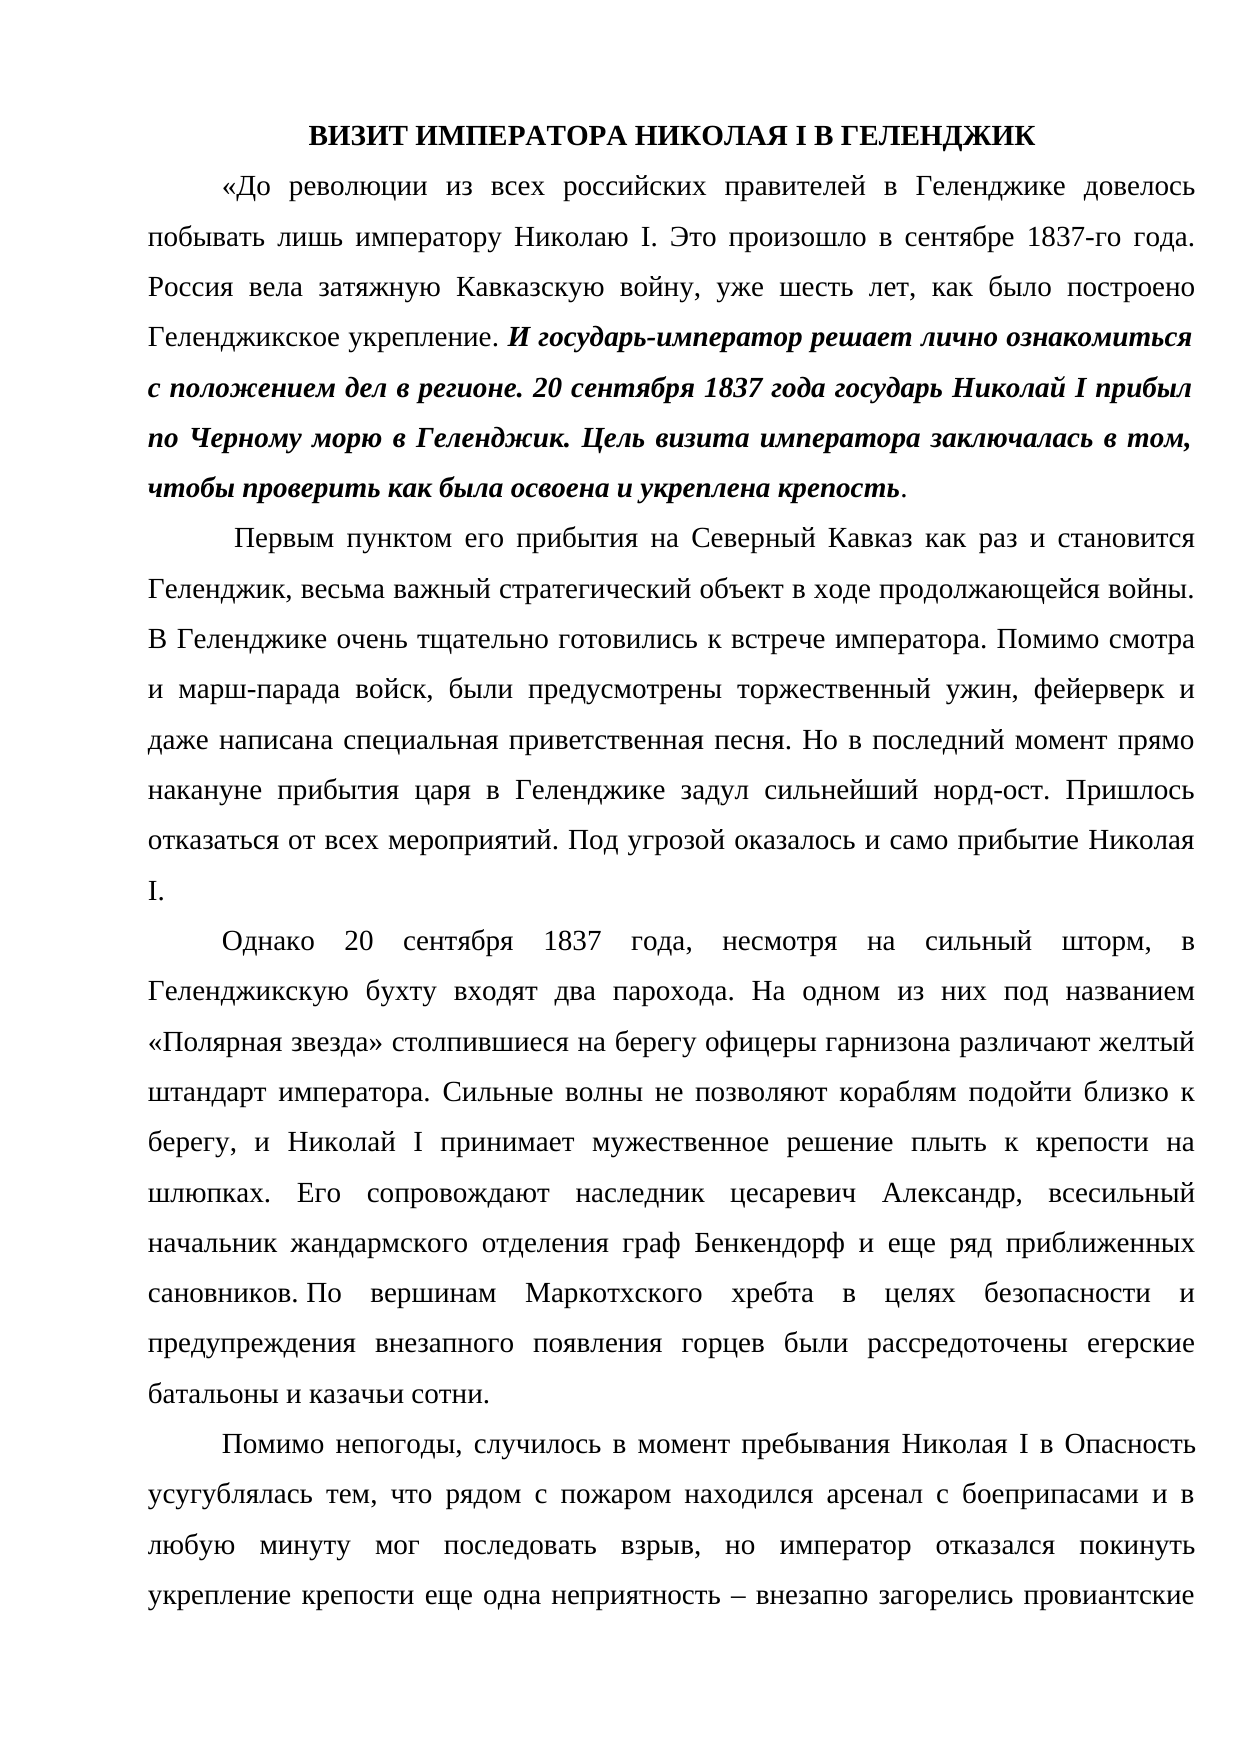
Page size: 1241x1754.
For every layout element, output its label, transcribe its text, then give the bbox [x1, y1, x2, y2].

text «До революции из всех российских правителей в Геленджике довелось побывать лишь императору Николаю I. Это произошло в сентябре 1837-го года. Россия вела затяжную Кавказскую войну, уже шесть лет, как было построено Геленджикское укрепление. И государь-император решает лично ознакомиться с положением дел в регионе. 20 сентября 1837 года государь Николай I прибыл по Черному морю в Геленджик. Цель визита императора заключалась в том, чтобы проверить как была освоена и укреплена крепость. [148, 168, 1196, 504]
text Однако 20 сентября 1837 года, несмотря на сильный шторм, в Геленджикскую бухту входят два парохода. На одном из них под названием «Полярная звезда» столпившиеся на берегу офицеры гарнизона различают желтый штандарт императора. Сильные волны не позволяют кораблям подойти близко к берегу, и Николай I принимает мужественное решение плыть к крепости на шлюпках. Его сопровождают наследник цесаревич Александр, всесильный начальник жандармского отделения граф Бенкендорф и еще ряд приближенных сановников. По вершинам Маркотхского хребта в целях безопасности и предупреждения внезапного появления горцев были рассредоточены егерские батальоны и казачьи сотни. [148, 923, 1196, 1409]
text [148, 1426, 1196, 1611]
text ВИЗИТ ИМПЕРАТОРА НИКОЛАЯ I В ГЕЛЕНДЖИК [148, 118, 1196, 152]
text Первым пунктом его прибытия на Северный Кавказ как раз и становится Геленджик, весьма важный стратегический объект в ходе продолжающейся войны. В Геленджике очень тщательно готовились к встрече императора. Помимо смотра и марш-парада войск, были предусмотрены торжественный ужин, фейерверк и даже написана специальная приветственная песня. Но в последний момент прямо накануне прибытия царя в Геленджике задул сильнейший норд-ост. Пришлось отказаться от всех мероприятий. Под угрозой оказалось и само прибытие Николая I. [148, 521, 1196, 906]
